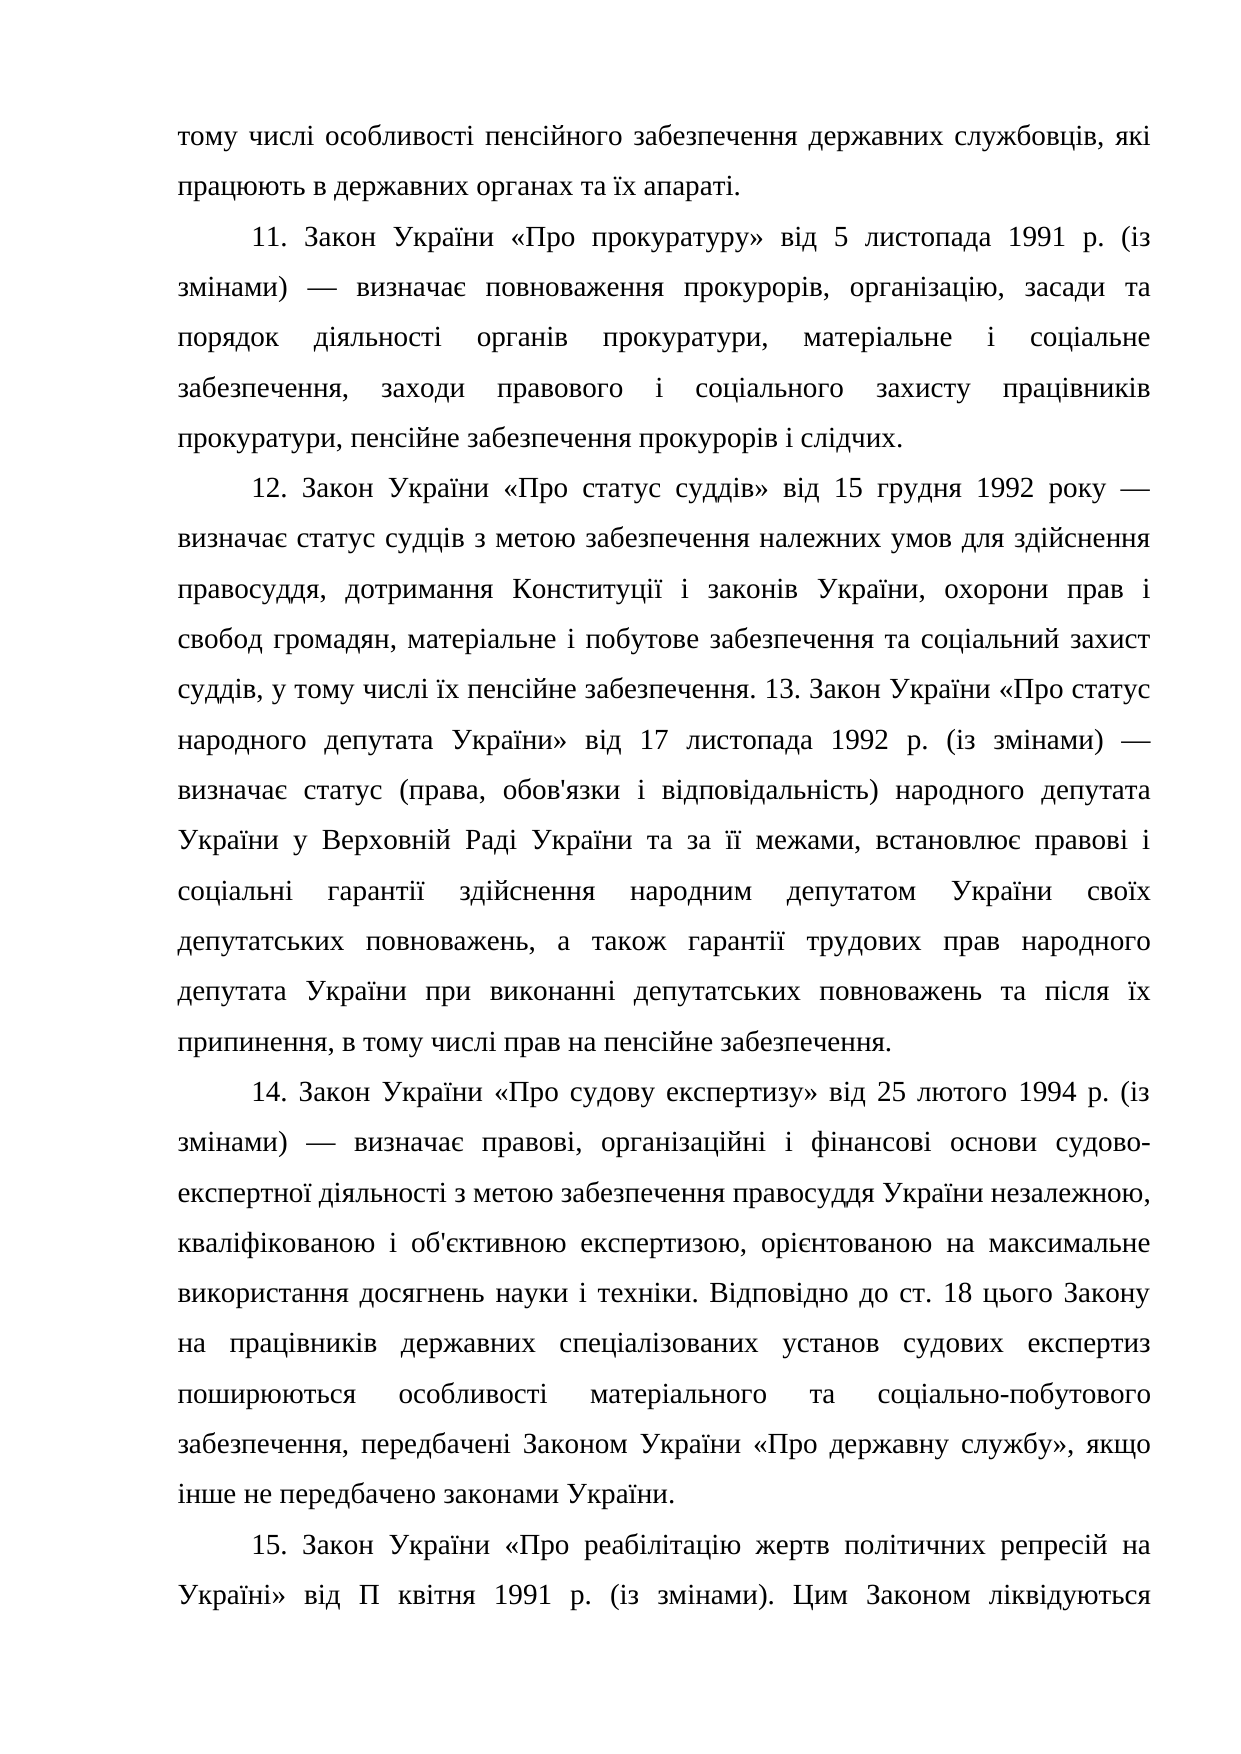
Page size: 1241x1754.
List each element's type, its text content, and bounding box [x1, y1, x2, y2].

text 14. Закон України «Про судову експертизу» від 25 лютого 1994 р. (із змінами) — визначає правові, організаційні і фінансові основи судово-експертної діяльності з метою забезпечення правосуддя України незалежною, кваліфікованою і об'єктивною експертизою, орієнтованою на максимальне використання досягнень науки і техніки. Відповідно до ст. 18 цього Закону на працівників державних спеціалізованих установ судових експертиз поширюються особливості матеріального та соціально-побутового забезпечення, передбачені Законом України «Про державну службу», якщо інше не передбачено законами України. [177, 1074, 1152, 1510]
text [177, 118, 1152, 202]
text 12. Закон України «Про статус суддів» від 15 грудня 1992 року — визначає статус судців з метою забезпечення належних умов для здійснення правосуддя, дотримання Конституції і законів України, охорони прав і свобод громадян, матеріальне і побутове забезпечення та соціальний захист суддів, у тому числі їх пенсійне забезпечення. 13. Закон України «Про статус народного депутата України» від 17 листопада 1992 р. (із змінами) — визначає статус (права, обов'язки і відповідальність) народного депутата України у Верховній Раді України та за її межами, встановлює правові і соціальні гарантії здійснення народним депутатом України своїх депутатських повноважень, а також гарантії трудових прав народного депутата України при виконанні депутатських повноважень та після їх припинення, в тому числі прав на пенсійне забезпечення. [177, 470, 1152, 1057]
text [177, 1527, 1152, 1611]
text 11. Закон України «Про прокуратуру» від 5 листопада 1991 р. (із змінами) — визначає повноваження прокурорів, організацію, засади та порядок діяльності органів прокуратури, матеріальне і соціальне забезпечення, заходи правового і соціального захисту працівників прокуратури, пенсійне забезпечення прокурорів і слідчих. [177, 219, 1152, 453]
